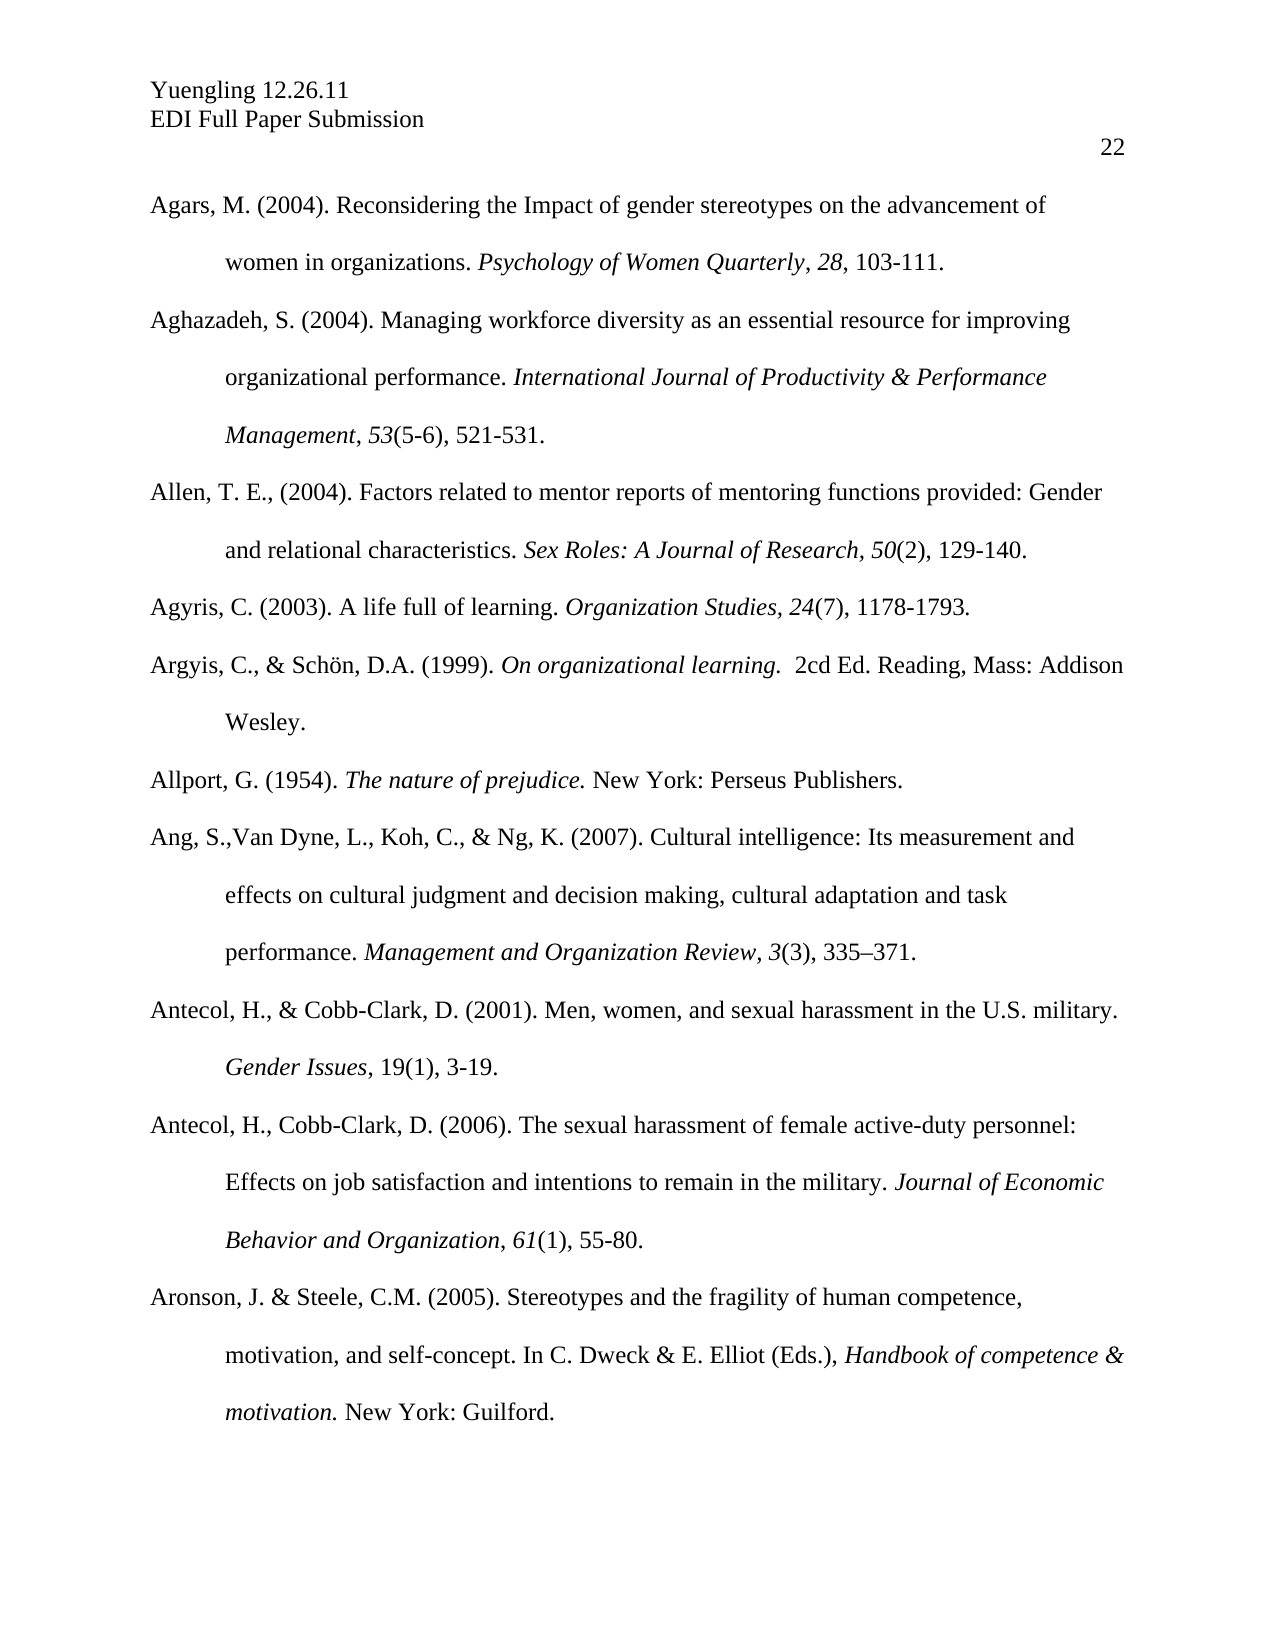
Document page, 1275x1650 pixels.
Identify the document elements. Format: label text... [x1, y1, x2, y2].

text Aronson, J. & Steele, C.M. (2005). Stereotypes and the fragility of human competence, motivation, and self-concept. In C. Dweck & E. Elliot (Eds.), Handbook of competence & motivation. New York: Guilford. [150, 1282, 1125, 1426]
text Agyris, C. (2003). A life full of learning. Organization Studies, 24(7), 1178-1793. [150, 592, 1125, 621]
text Ang, S.,Van Dyne, L., Koh, C., & Ng, K. (2007). Cultural intelligence: Its measurement and effects on cultural judgment and decision making, cultural adaptation and task performance. Management and Organization Review, 3(3), 335–371. [150, 822, 1125, 966]
text Allen, T. E., (2004). Factors related to mentor reports of mentoring functions provided: Gender and relational characteristics. Sex Roles: A Journal of Research, 50(2), 129-140. [150, 477, 1125, 564]
text Agars, M. (2004). Reconsidering the Impact of gender stereotypes on the advancement of women in organizations. Psychology of Women Quarterly, 28, 103-111. [150, 190, 1125, 276]
text Antecol, H., Cobb-Clark, D. (2006). The sexual harassment of female active-duty personnel: Effects on job satisfaction and intentions to remain in the military. Journal of Economic Behavior and Organization, 61(1), 55-80. [150, 1110, 1125, 1254]
text Argyis, C., & Schön, D.A. (1999). On organizational learning. 2cd Ed. Reading, Mass: Addison Wesley. [150, 650, 1125, 736]
text Allport, G. (1954). The nature of prejudice. New York: Perseus Publishers. [150, 765, 1125, 794]
text Aghazadeh, S. (2004). Managing workforce diversity as an essential resource for improving organizational performance. International Journal of Productivity & Performance Management, 53(5-6), 521-531. [150, 305, 1125, 449]
text Antecol, H., & Cobb-Clark, D. (2001). Men, women, and sexual harassment in the U.S. military. Gender Issues, 19(1), 3-19. [150, 995, 1125, 1081]
